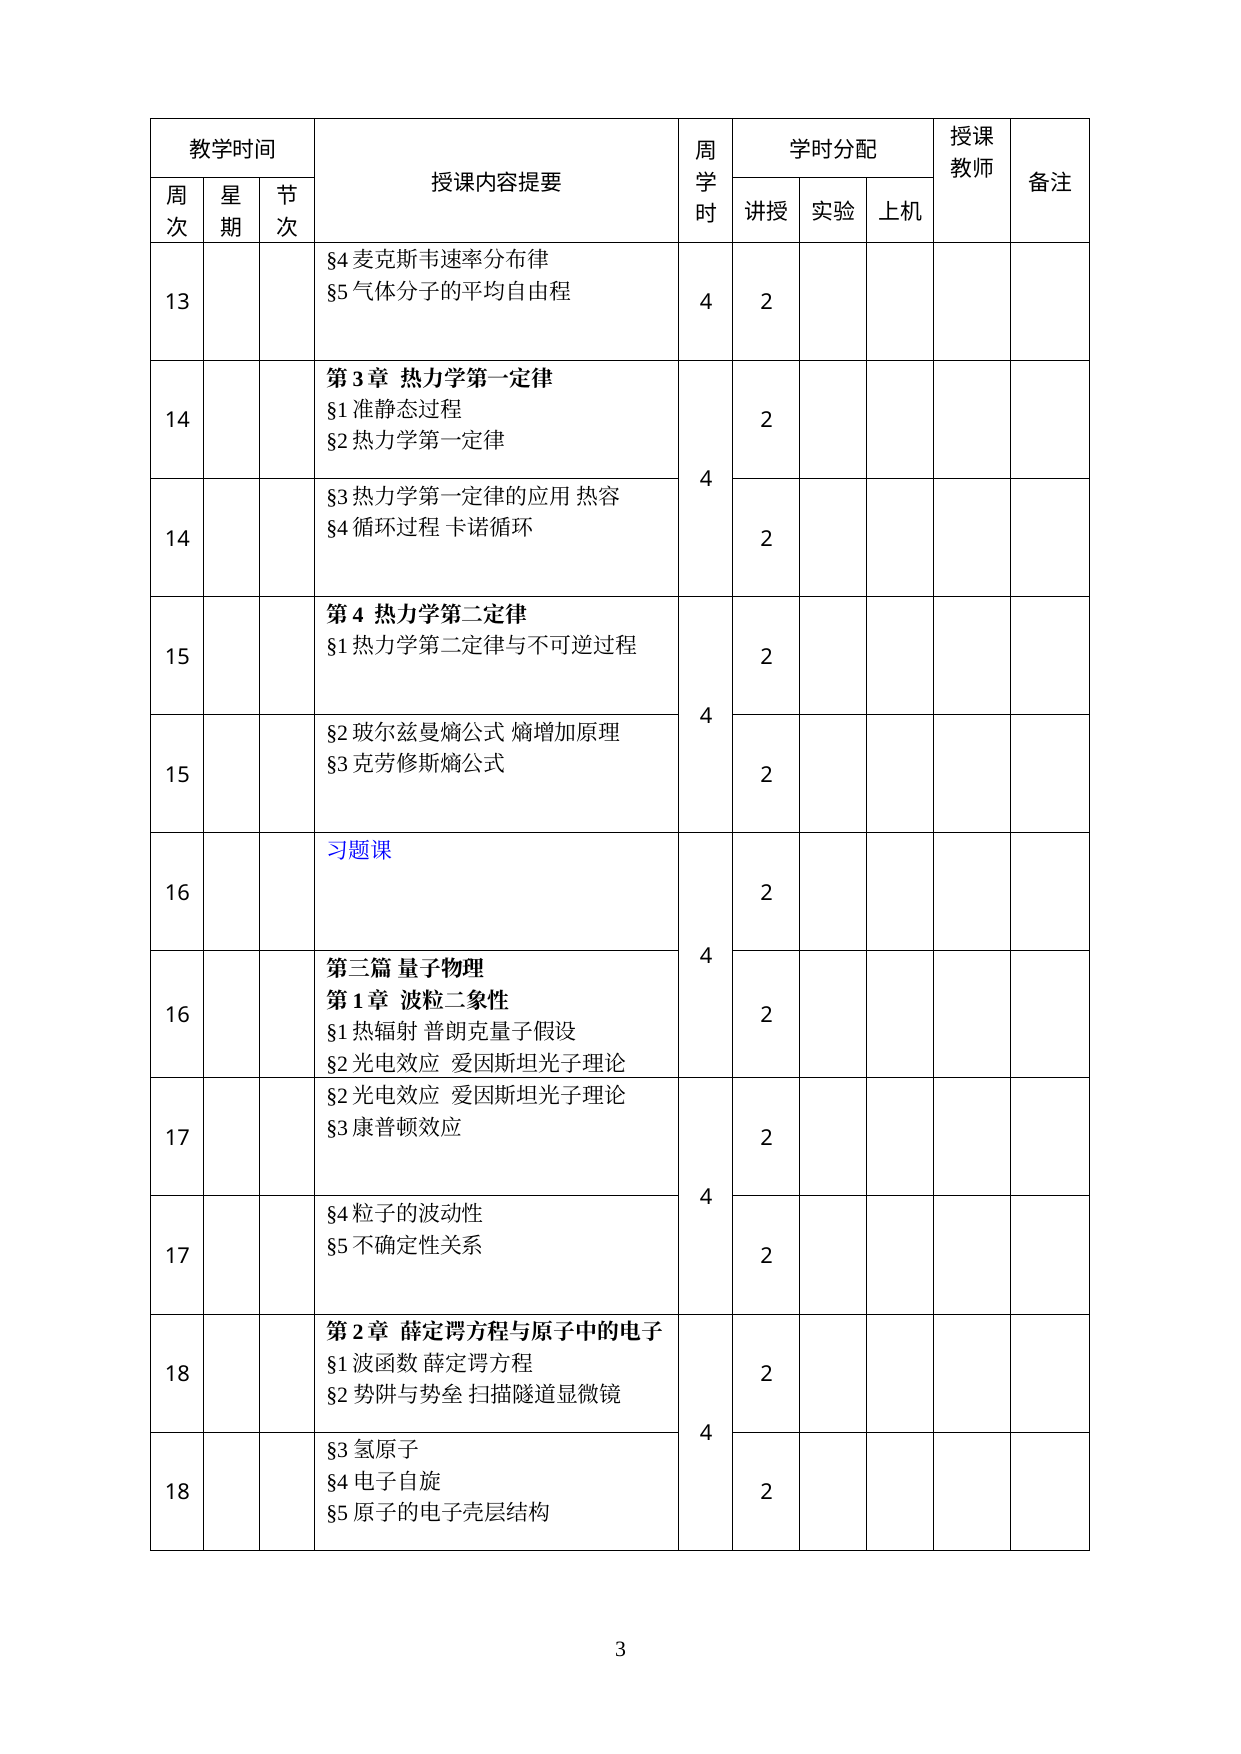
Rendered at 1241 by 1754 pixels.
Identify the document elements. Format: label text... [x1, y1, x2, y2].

table_cell 17 [151, 1196, 203, 1313]
table_cell [204, 243, 259, 360]
table_cell [1011, 1078, 1089, 1195]
table_cell [204, 951, 259, 1077]
table_cell [204, 361, 259, 478]
table_cell [204, 1433, 259, 1550]
table_header 备注 [1011, 119, 1089, 242]
table_cell [934, 479, 1010, 596]
table_cell [934, 715, 1010, 832]
table_cell [260, 715, 314, 832]
table_cell 4 [679, 833, 732, 1077]
table_cell [867, 243, 933, 360]
table_cell 实验 [800, 178, 866, 242]
table_cell 第3章 热力学第一定律 §1准静态过程 §2热力学第一定律 [315, 361, 678, 478]
table_cell [800, 1433, 866, 1550]
table_cell [1011, 361, 1089, 478]
table_cell [800, 1196, 866, 1313]
table_cell 第4 热力学第二定律 §1热力学第二定律与不可逆过程 [315, 597, 678, 714]
table_cell 2 [733, 715, 799, 832]
table_cell 2 [733, 1196, 799, 1313]
table_cell [204, 833, 259, 950]
table_cell [934, 361, 1010, 478]
table_cell [800, 1078, 866, 1195]
table_cell [867, 1315, 933, 1432]
table_cell [934, 1196, 1010, 1313]
table_cell §4麦克斯韦速率分布律 §5气体分子的平均自由程 [315, 243, 678, 360]
table_cell [1011, 597, 1089, 714]
table_cell [800, 951, 866, 1077]
table_cell 第2章 薛定谔方程与原子中的电子 §1波函数 薛定谔方程 §2 势阱与势垒 扫描隧道显微镜 [315, 1315, 678, 1432]
table_cell 周次 [151, 178, 203, 242]
table_cell [1011, 833, 1089, 950]
table_cell [1011, 479, 1089, 596]
table_cell [260, 479, 314, 596]
table_cell 4 [679, 361, 732, 596]
table_cell §4粒子的波动性 §5不确定性关系 [315, 1196, 678, 1313]
table_cell [867, 597, 933, 714]
table_cell [800, 715, 866, 832]
table_cell 17 [151, 1078, 203, 1195]
table_cell [260, 361, 314, 478]
table_cell [934, 951, 1010, 1077]
table_cell 2 [733, 951, 799, 1077]
table_cell [800, 361, 866, 478]
table_cell 15 [151, 597, 203, 714]
table_cell [800, 243, 866, 360]
table_cell 14 [151, 361, 203, 478]
table_cell [260, 1196, 314, 1313]
table_cell 4 [679, 243, 732, 360]
table_cell [1011, 951, 1089, 1077]
table_cell 2 [733, 833, 799, 950]
table_cell §3热力学第一定律的应用 热容 §4循环过程 卡诺循环 [315, 479, 678, 596]
table_header 授课内容提要 [315, 119, 678, 242]
table_cell [204, 1315, 259, 1432]
table_cell 16 [151, 951, 203, 1077]
table_cell [260, 1315, 314, 1432]
table_cell [800, 1315, 866, 1432]
table_header 授课教师 [934, 119, 1010, 242]
table_cell 第三篇 量子物理 第1章 波粒二象性 §1热辐射 普朗克量子假设 §2光电效应 爱因斯坦光子理论 [315, 951, 678, 1077]
table_cell 18 [151, 1433, 203, 1550]
table_cell [204, 597, 259, 714]
table_cell 上机 [867, 178, 933, 242]
table_cell [260, 597, 314, 714]
table_cell 18 [151, 1315, 203, 1432]
table_cell 14 [151, 479, 203, 596]
table_cell [1011, 1315, 1089, 1432]
table_header 教学时间 [151, 119, 314, 177]
table_cell 2 [733, 361, 799, 478]
table_cell 13 [151, 243, 203, 360]
table_cell [204, 479, 259, 596]
table_cell 节次 [260, 178, 314, 242]
table_cell 4 [679, 597, 732, 832]
table_cell [934, 243, 1010, 360]
table_cell [800, 479, 866, 596]
table_cell [867, 361, 933, 478]
table_cell 2 [733, 1315, 799, 1432]
table_cell [934, 1315, 1010, 1432]
table_cell 2 [733, 597, 799, 714]
table_cell [204, 1078, 259, 1195]
table_cell 讲授 [733, 178, 799, 242]
table_cell 4 [679, 1078, 732, 1313]
table_cell [934, 833, 1010, 950]
table_cell [867, 833, 933, 950]
table_cell 习题课 [315, 833, 678, 950]
table_cell [867, 1078, 933, 1195]
table_cell [867, 951, 933, 1077]
table_cell [260, 951, 314, 1077]
table_cell 星期 [204, 178, 259, 242]
table_cell [934, 597, 1010, 714]
table_cell [800, 597, 866, 714]
table_cell [867, 1433, 933, 1550]
table_cell §2玻尔兹曼熵公式 熵增加原理 §3克劳修斯熵公式 [315, 715, 678, 832]
table_cell 2 [733, 479, 799, 596]
table_cell §2光电效应 爱因斯坦光子理论 §3康普顿效应 [315, 1078, 678, 1195]
table_cell [934, 1078, 1010, 1195]
table_cell [204, 1196, 259, 1313]
table_cell [260, 833, 314, 950]
table_cell [800, 833, 866, 950]
table_cell [260, 1433, 314, 1550]
table_header 周学时 [679, 119, 732, 242]
table_cell [260, 1078, 314, 1195]
table_cell [1011, 1196, 1089, 1313]
table_cell 2 [733, 1433, 799, 1550]
table_header 学时分配 [733, 119, 933, 177]
table_cell [867, 1196, 933, 1313]
table_cell [867, 479, 933, 596]
table_cell [867, 715, 933, 832]
table_cell [1011, 715, 1089, 832]
table_cell 15 [151, 715, 203, 832]
table_cell [260, 243, 314, 360]
table_cell 4 [679, 1315, 732, 1550]
table_cell [1011, 1433, 1089, 1550]
table_cell §3 氢原子 §4 电子自旋 §5 原子的电子壳层结构 [315, 1433, 678, 1550]
table_cell [934, 1433, 1010, 1550]
table_cell [204, 715, 259, 832]
table_cell 2 [733, 243, 799, 360]
table_cell 16 [151, 833, 203, 950]
table_cell 2 [733, 1078, 799, 1195]
table_cell [1011, 243, 1089, 360]
